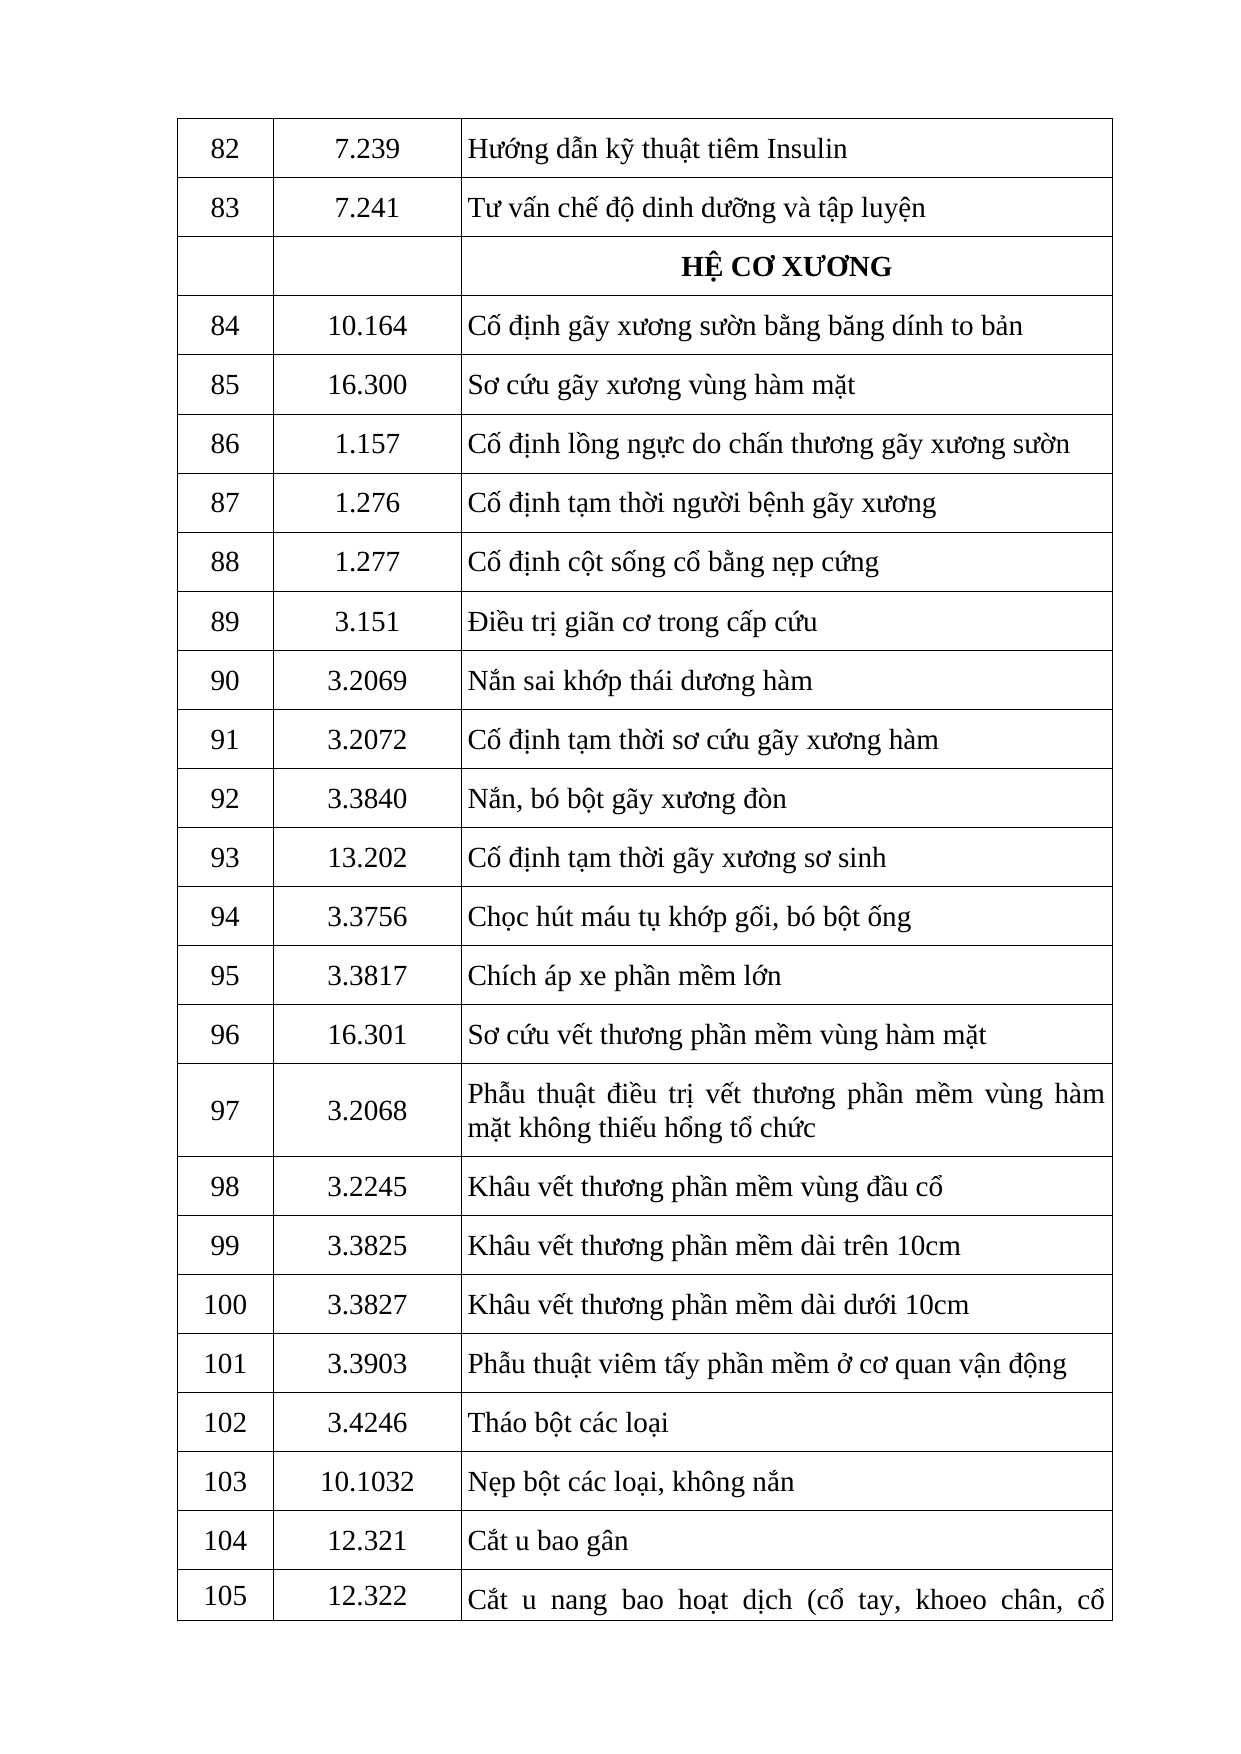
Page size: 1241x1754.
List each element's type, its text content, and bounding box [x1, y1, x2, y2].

table_cell Chích áp xe phần mềm lớn [462, 946, 1112, 1004]
table_cell 91 [178, 710, 273, 768]
table_cell 82 [178, 119, 273, 177]
table_cell Sơ cứu vết thương phần mềm vùng hàm mặt [462, 1005, 1112, 1063]
table_cell Nẹp bột các loại, không nắn [462, 1452, 1112, 1510]
table_cell 86 [178, 415, 273, 472]
table_cell Tháo bột các loại [462, 1393, 1112, 1451]
table_cell Cố định tạm thời sơ cứu gãy xương hàm [462, 710, 1112, 768]
table_cell 104 [178, 1511, 273, 1569]
table_cell Cố định tạm thời gãy xương sơ sinh [462, 828, 1112, 886]
table_cell 10.164 [274, 296, 461, 354]
table_cell 90 [178, 651, 273, 709]
table_cell [178, 237, 273, 295]
table_cell Nắn sai khớp thái dương hàm [462, 651, 1112, 709]
table_cell 16.300 [274, 355, 461, 413]
table_cell HỆ CƠ XƯƠNG [462, 237, 1112, 295]
table_cell 96 [178, 1005, 273, 1063]
table_cell 103 [178, 1452, 273, 1510]
table_cell 3.3827 [274, 1275, 461, 1333]
table_cell 93 [178, 828, 273, 886]
table_cell 87 [178, 474, 273, 532]
table_cell Khâu vết thương phần mềm dài trên 10cm [462, 1216, 1112, 1274]
table_cell Cố định cột sống cổ bằng nẹp cứng [462, 533, 1112, 591]
table_cell 99 [178, 1216, 273, 1274]
table_cell 1.277 [274, 533, 461, 591]
table_cell 3.3840 [274, 769, 461, 827]
table_cell 101 [178, 1334, 273, 1392]
table_cell 1.157 [274, 415, 461, 472]
table_cell Cố định lồng ngực do chấn thương gãy xương sườn [462, 415, 1112, 472]
table_cell Nắn, bó bột gãy xương đòn [462, 769, 1112, 827]
table_cell 3.3903 [274, 1334, 461, 1392]
table_cell 16.301 [274, 1005, 461, 1063]
table_cell 13.202 [274, 828, 461, 886]
table_cell 88 [178, 533, 273, 591]
table_cell 84 [178, 296, 273, 354]
table_cell 102 [178, 1393, 273, 1451]
table_cell Hướng dẫn kỹ thuật tiêm Insulin [462, 119, 1112, 177]
table_cell 100 [178, 1275, 273, 1333]
table_cell Khâu vết thương phần mềm vùng đầu cổ [462, 1157, 1112, 1215]
table_cell [274, 237, 461, 295]
table_cell Chọc hút máu tụ khớp gối, bó bột ống [462, 887, 1112, 945]
table_cell Cố định gãy xương sườn bằng băng dính to bản [462, 296, 1112, 354]
table_cell Phẫu thuật điều trị vết thương phần mềm vùng hàm mặt không thiếu hổng tổ chức [462, 1064, 1112, 1156]
table_cell 3.2068 [274, 1064, 461, 1156]
table_cell Điều trị giãn cơ trong cấp cứu [462, 592, 1112, 650]
table_cell Phẫu thuật viêm tấy phần mềm ở cơ quan vận động [462, 1334, 1112, 1392]
table_cell 95 [178, 946, 273, 1004]
table_cell 3.3825 [274, 1216, 461, 1274]
table_cell 83 [178, 178, 273, 236]
table_cell Tư vấn chế độ dinh dưỡng và tập luyện [462, 178, 1112, 236]
table_cell 12.322 [274, 1570, 461, 1620]
table_cell Khâu vết thương phần mềm dài dưới 10cm [462, 1275, 1112, 1333]
table_cell 3.2072 [274, 710, 461, 768]
table_cell 89 [178, 592, 273, 650]
table_cell Cắt u bao gân [462, 1511, 1112, 1569]
table_cell 3.3817 [274, 946, 461, 1004]
table_cell Cố định tạm thời người bệnh gãy xương [462, 474, 1112, 532]
table_cell 92 [178, 769, 273, 827]
table_cell 3.2069 [274, 651, 461, 709]
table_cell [462, 1570, 1112, 1620]
table_cell 3.2245 [274, 1157, 461, 1215]
table_cell 7.239 [274, 119, 461, 177]
table_cell 97 [178, 1064, 273, 1156]
table_cell 3.151 [274, 592, 461, 650]
table_cell 85 [178, 355, 273, 413]
table_cell Sơ cứu gãy xương vùng hàm mặt [462, 355, 1112, 413]
table_cell 12.321 [274, 1511, 461, 1569]
table_cell 3.3756 [274, 887, 461, 945]
table_cell 10.1032 [274, 1452, 461, 1510]
table_cell 3.4246 [274, 1393, 461, 1451]
table_cell 1.276 [274, 474, 461, 532]
table_cell 7.241 [274, 178, 461, 236]
table_cell 98 [178, 1157, 273, 1215]
table_cell 105 [178, 1570, 273, 1620]
table_cell 94 [178, 887, 273, 945]
